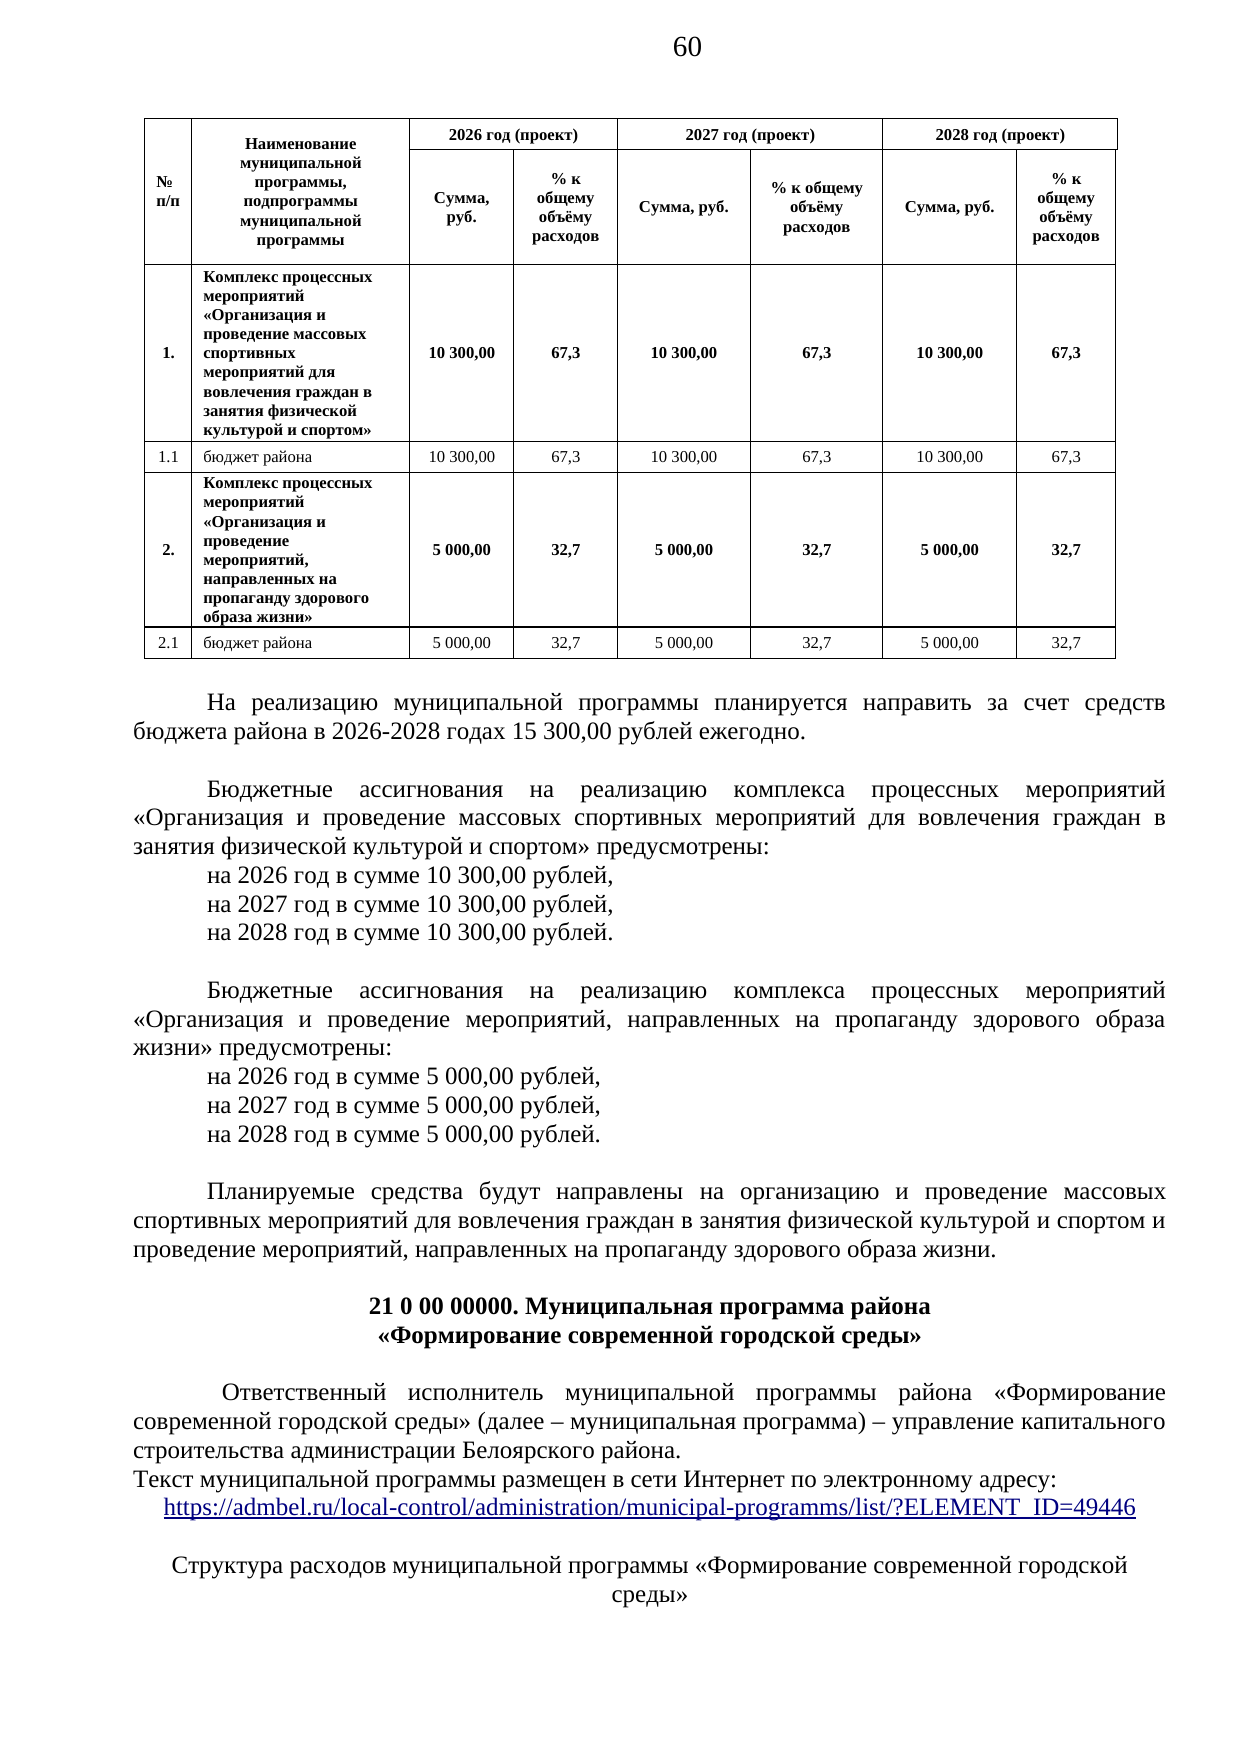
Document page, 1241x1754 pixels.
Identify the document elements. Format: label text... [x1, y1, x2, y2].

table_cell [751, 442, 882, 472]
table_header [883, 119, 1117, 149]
text Текст муниципальной программы размещен в сети Интернет по электронному адресу: [133, 1464, 1167, 1492]
text на 2026 год в сумме 10 300,00 рублей, [133, 860, 1167, 889]
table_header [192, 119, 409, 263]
text На реализацию муниципальной программы планируется направить за счет средств бюджета района в 2026-2028 годах 15 300,00 рублей ежегодно. [133, 687, 1167, 745]
text Планируемые средства будут направлены на организацию и проведение массовых спортивных мероприятий для вовлечения граждан в занятия физической культурой и спортом и проведение мероприятий, направленных на пропаганду здорового образа жизни. [133, 1176, 1167, 1262]
text 21 0 00 00000. Муниципальная программа района [133, 1291, 1167, 1320]
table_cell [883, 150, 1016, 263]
text https://admbel.ru/local-control/administration/municipal-programms/list/?ELEMENT_ID=49446 [133, 1492, 1167, 1521]
text на 2028 год в сумме 5 000,00 рублей. [133, 1119, 1167, 1147]
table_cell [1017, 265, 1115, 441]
text Ответственный исполнитель муниципальной программы района «Формирование современной городской среды» (далее – муниципальная программа) – управление капитального строительства администрации Белоярского района. [133, 1377, 1167, 1464]
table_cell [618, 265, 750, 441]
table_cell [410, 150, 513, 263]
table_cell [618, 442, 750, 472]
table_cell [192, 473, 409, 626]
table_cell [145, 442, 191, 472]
text Бюджетные ассигнования на реализацию комплекса процессных мероприятий «Организация и проведение мероприятий, направленных на пропаганду здорового образа жизни» предусмотрены: [133, 975, 1167, 1061]
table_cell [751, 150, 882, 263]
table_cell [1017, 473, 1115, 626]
text на 2027 год в сумме 5 000,00 рублей, [133, 1090, 1167, 1119]
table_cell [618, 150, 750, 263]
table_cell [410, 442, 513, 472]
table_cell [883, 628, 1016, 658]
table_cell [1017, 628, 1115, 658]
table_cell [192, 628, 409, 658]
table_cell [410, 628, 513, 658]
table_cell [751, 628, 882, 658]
text Бюджетные ассигнования на реализацию комплекса процессных мероприятий «Организация и проведение массовых спортивных мероприятий для вовлечения граждан в занятия физической культурой и спортом» предусмотрены: [133, 774, 1167, 860]
text на 2026 год в сумме 5 000,00 рублей, [133, 1061, 1167, 1090]
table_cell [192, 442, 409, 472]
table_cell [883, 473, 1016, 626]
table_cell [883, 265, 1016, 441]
text Структура расходов муниципальной программы «Формирование современной городской среды» [133, 1550, 1167, 1607]
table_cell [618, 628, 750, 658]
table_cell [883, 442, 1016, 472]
text на 2028 год в сумме 10 300,00 рублей. [133, 917, 1167, 946]
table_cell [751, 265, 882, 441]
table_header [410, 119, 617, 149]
text «Формирование современной городской среды» [133, 1320, 1167, 1349]
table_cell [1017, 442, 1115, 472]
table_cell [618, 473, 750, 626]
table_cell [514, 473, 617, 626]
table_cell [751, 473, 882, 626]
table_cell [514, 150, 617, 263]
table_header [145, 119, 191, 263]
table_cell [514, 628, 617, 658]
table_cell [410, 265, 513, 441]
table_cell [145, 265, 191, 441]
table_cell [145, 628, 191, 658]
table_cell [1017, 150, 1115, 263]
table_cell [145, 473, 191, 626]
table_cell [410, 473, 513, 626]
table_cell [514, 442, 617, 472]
text на 2027 год в сумме 10 300,00 рублей, [133, 889, 1167, 917]
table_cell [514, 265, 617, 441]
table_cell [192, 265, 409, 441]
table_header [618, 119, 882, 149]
